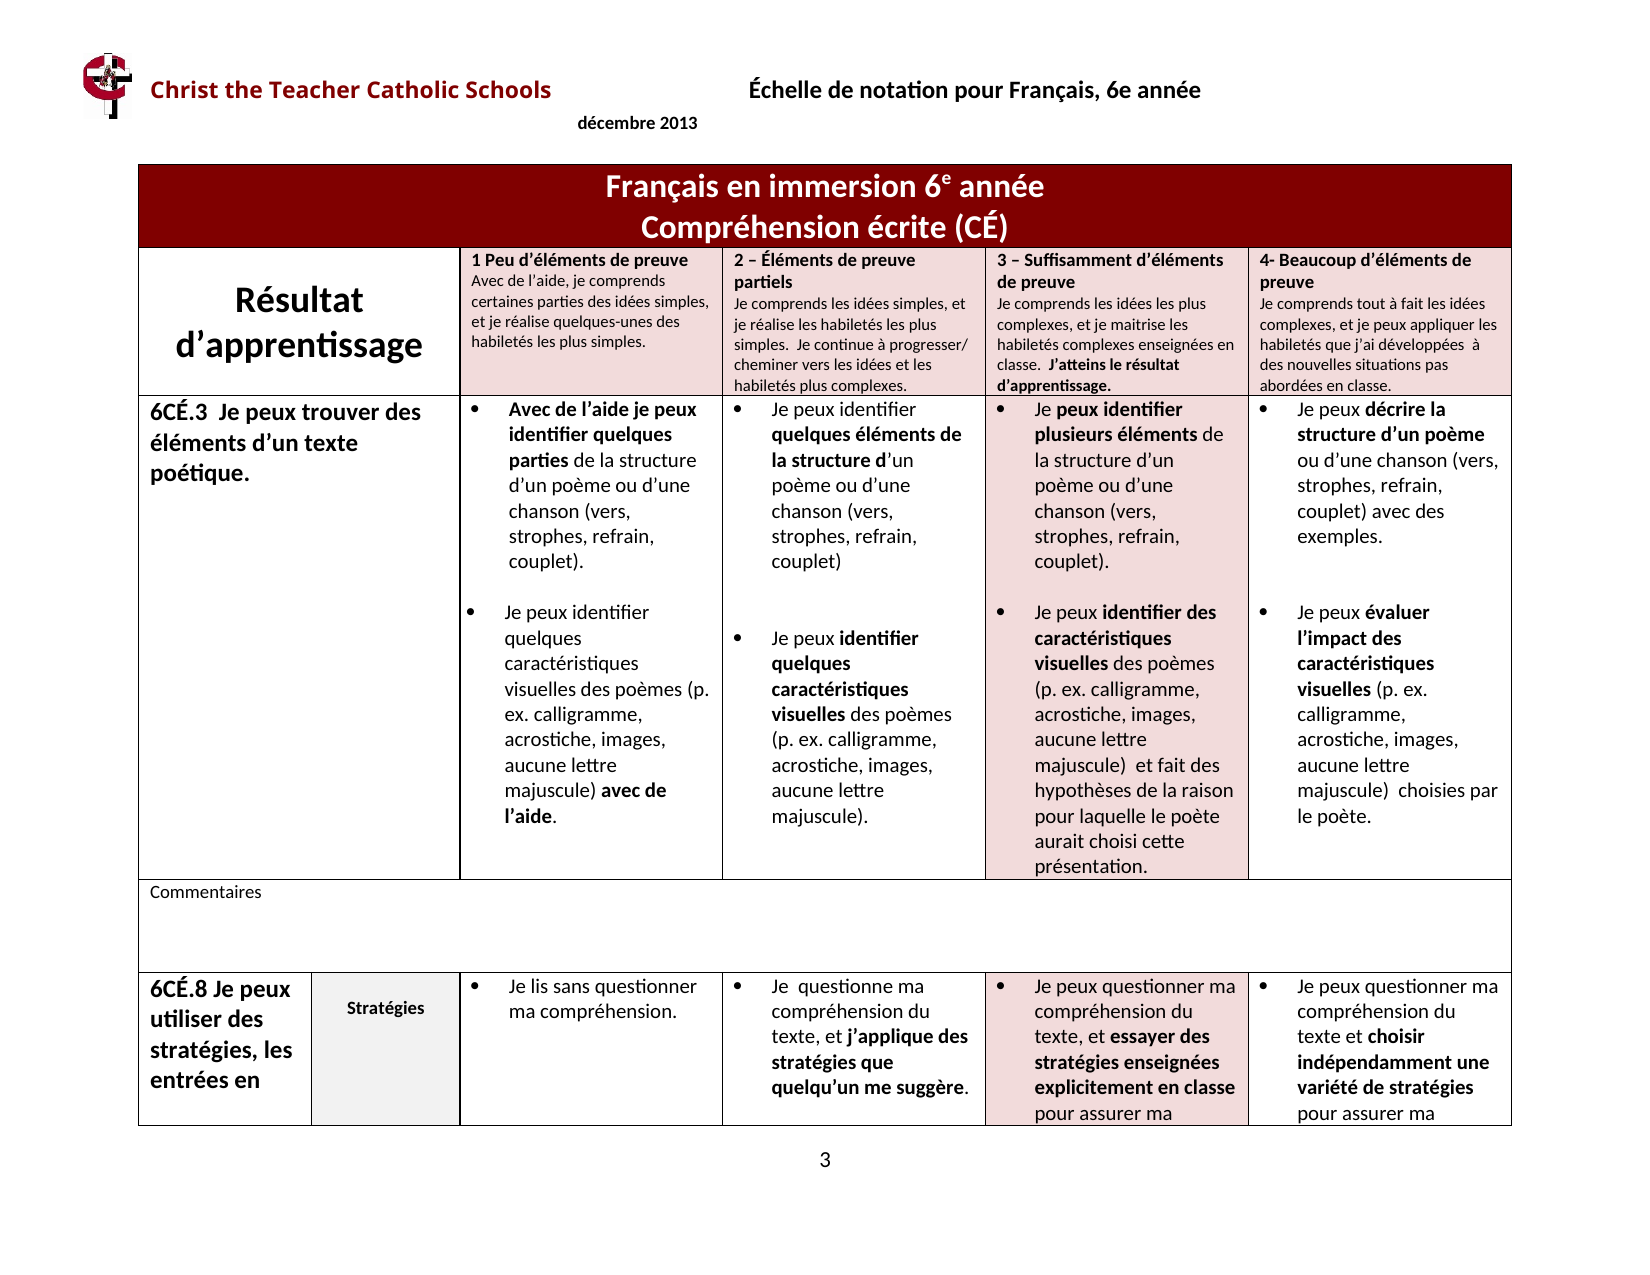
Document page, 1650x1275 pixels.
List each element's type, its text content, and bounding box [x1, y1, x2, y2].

table_cell 4- Beaucoup d’éléments de preuve Je comprends tout à fait les idées complexes, et je peux appliquer les habiletés que j’ai développées à des nouvelles situations pas abordées en classe. [1249, 248, 1511, 395]
table_cell Je peux identifier plusieurs éléments de la structure d’un poème ou d’une chanson (vers, strophes, refrain, couplet). Je peux identifier des caractéristiques visuelles des poèmes (p. ex. calligramme, acrostiche, images, aucune lettre majuscule) et fait des hypothèses de la raison pour laquelle le poète aurait choisi cette présentation. [986, 396, 1248, 879]
table_cell Je peux questionner ma compréhension du texte et choisir indépendamment une variété de stratégies pour assurer ma compréhension. [1249, 973, 1511, 1125]
table_cell Je lis sans questionner ma compréhension. [461, 973, 722, 1125]
table_cell Je questionne ma compréhension du texte, et j’applique des stratégies que quelqu’un me suggère. [723, 973, 985, 1125]
table_cell Résultat d’apprentissage [139, 248, 459, 395]
table_cell 6CÉ.3 Je peux trouver des éléments d’un texte poétique. [139, 396, 459, 879]
table_cell 2 – Éléments de preuve partiels Je comprends les idées simples, et je réalise les habiletés les plus simples. Je continue à progresser/ cheminer vers les idées et les habiletés plus complexes. [723, 248, 985, 395]
table_cell Je peux identifier quelques éléments de la structure d’un poème ou d’une chanson (vers, strophes, refrain, couplet) Je peux identifier quelques caractéristiques visuelles des poèmes (p. ex. calligramme, acrostiche, images, aucune lettre majuscule). [723, 396, 985, 879]
table_cell 6CÉ.8 Je peux utiliser des stratégies, les entrées en lecture et les conventions pour comprendre un texte qui n’a pas été simplifié. [139, 973, 311, 1125]
picture [81, 53, 132, 117]
table_cell 1 Peu d’éléments de preuve Avec de l’aide, je comprends certaines parties des idées simples, et je réalise quelques-unes des habiletés les plus simples. [461, 248, 722, 395]
table_cell Stratégies [312, 973, 459, 1125]
table_cell Avec de l’aide je peux identifier quelques parties de la structure d’un poème ou d’une chanson (vers, strophes, refrain, couplet). Je peux identifier quelques caractéristiques visuelles des poèmes (p. ex. calligramme, acrostiche, images, aucune lettre majuscule) avec de l’aide. [461, 396, 722, 879]
table_cell Je peux décrire la structure d’un poème ou d’une chanson (vers, strophes, refrain, couplet) avec des exemples. Je peux évaluer l’impact des caractéristiques visuelles (p. ex. calligramme, acrostiche, images, aucune lettre majuscule) choisies par le poète. [1249, 396, 1511, 879]
table_cell Je peux questionner ma compréhension du texte, et essayer des stratégies enseignées explicitement en classe pour assurer ma compréhension. [986, 973, 1248, 1125]
table_header Français en immersion 6e année Compréhension écrite (CÉ) [139, 165, 1511, 247]
table_cell Commentaires [139, 880, 1511, 972]
table_cell 3 – Suffisamment d’éléments de preuve Je comprends les idées les plus complexes, et je maitrise les habiletés complexes enseignées en classe. J’atteins le résultat d’apprentissage. [986, 248, 1248, 395]
